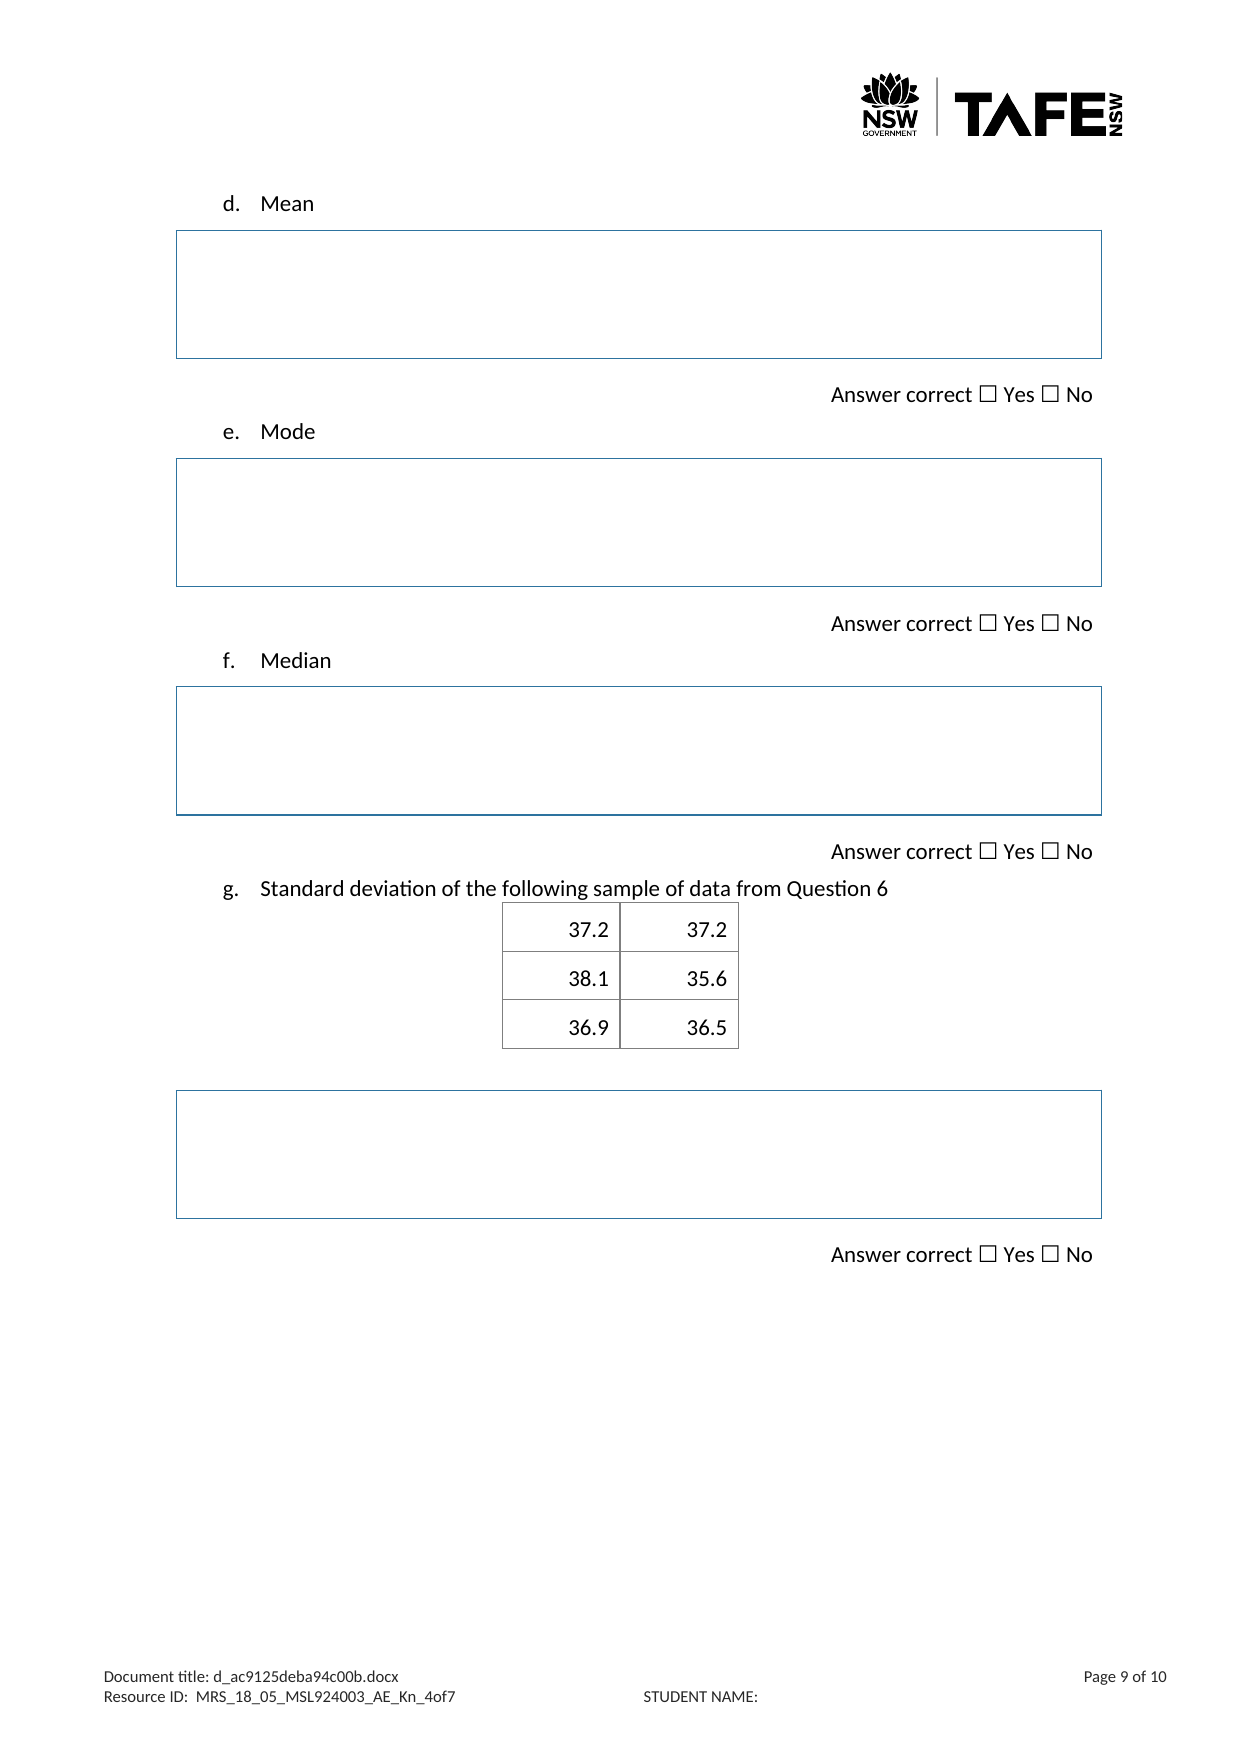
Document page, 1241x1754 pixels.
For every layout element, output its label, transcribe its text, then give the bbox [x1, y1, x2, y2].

list Median [223, 646, 1092, 674]
list Standard deviation of the following sample of data from Question 6 [223, 874, 1092, 902]
table_cell 36.9 [503, 1000, 619, 1048]
table_header 37.2 [621, 903, 738, 951]
table_cell 36.5 [621, 1000, 738, 1048]
table_cell 38.1 [503, 952, 619, 999]
text Answer correct Yes No [148, 378, 1092, 409]
table_cell 35.6 [621, 952, 738, 999]
text Answer correct Yes No [148, 607, 1092, 638]
list Mode [223, 417, 1092, 445]
text Answer correct Yes No [148, 835, 1092, 866]
text Answer correct Yes No [148, 1238, 1092, 1269]
table_header 37.2 [503, 903, 619, 951]
list Mean [223, 189, 1092, 217]
picture [861, 71, 1123, 137]
